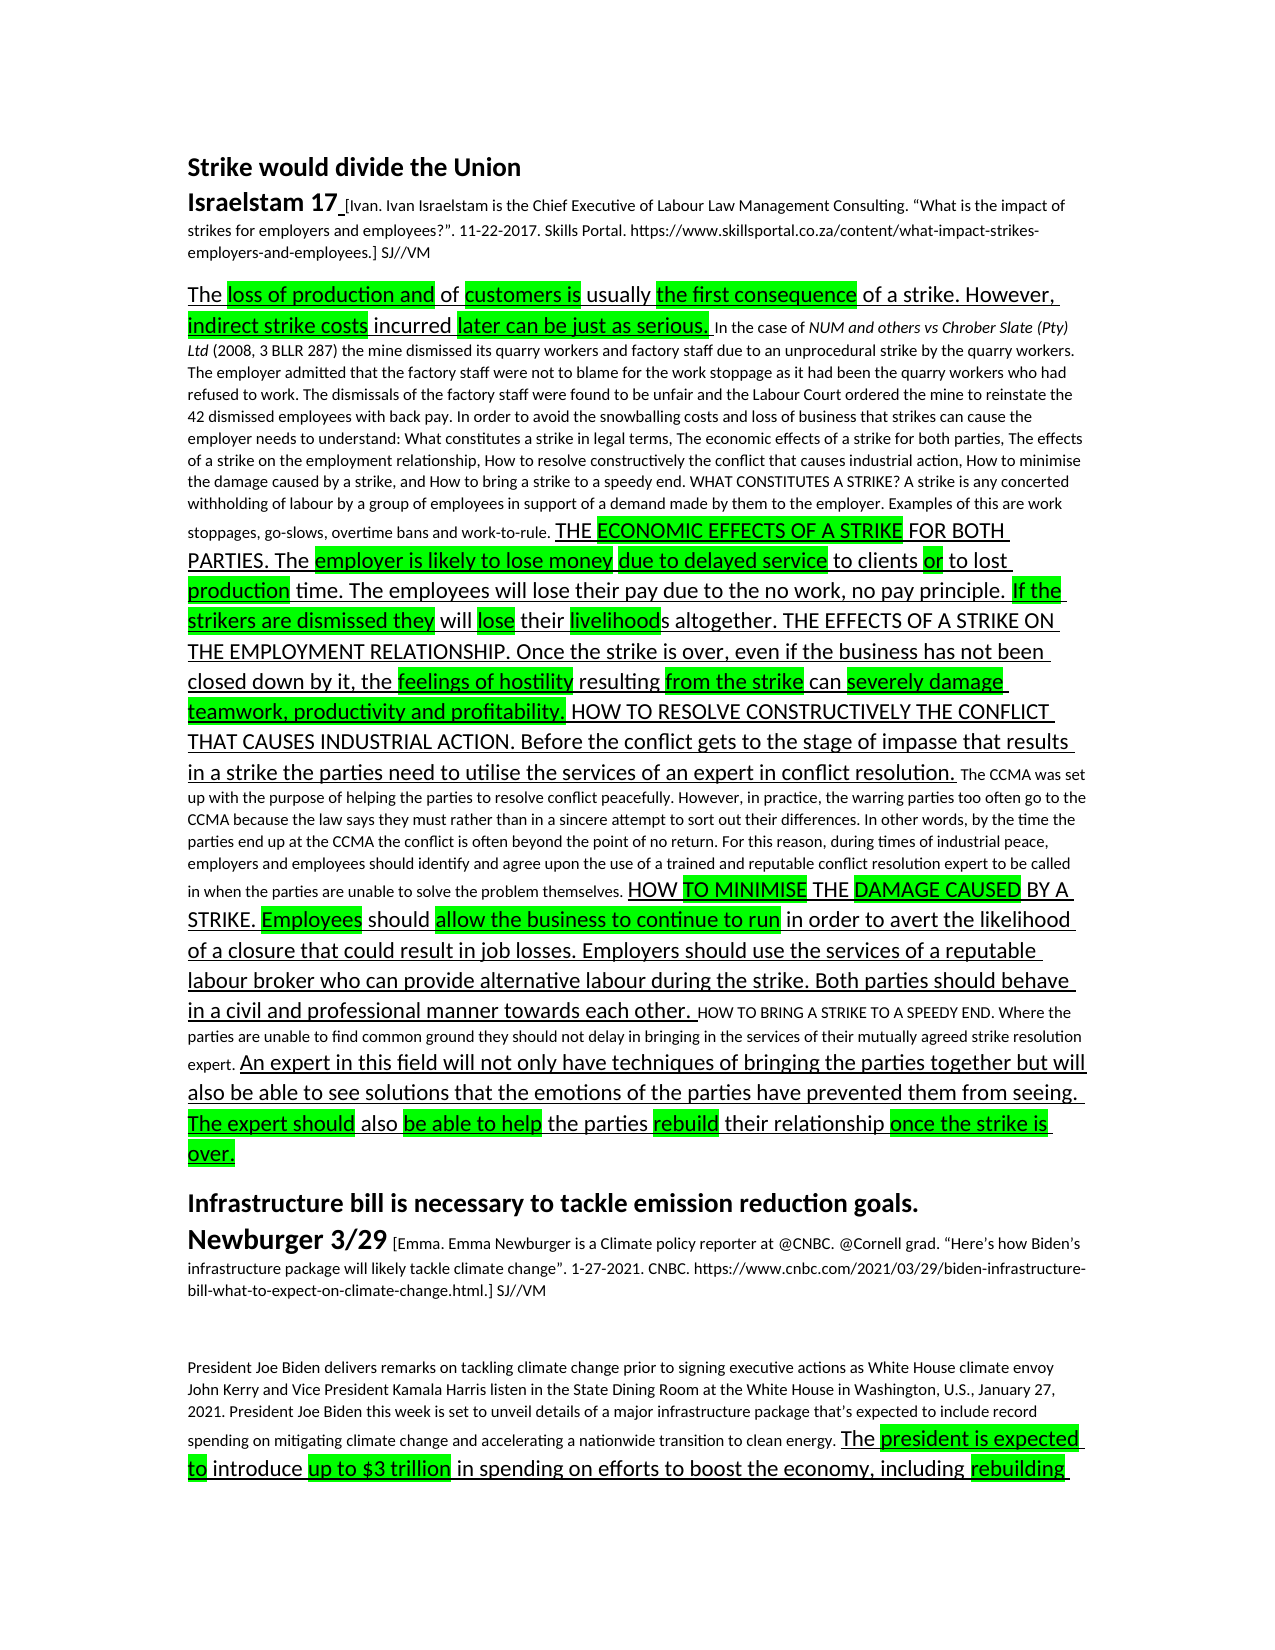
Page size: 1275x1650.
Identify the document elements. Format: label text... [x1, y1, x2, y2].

subtitle Infrastructure bill is necessary to tackle emission reduction goals. [187, 1186, 1087, 1219]
text Newburger 3/29 [Emma. Emma Newburger is a Climate policy reporter at @CNBC. @Cornell grad. “Here’s how Biden’s infrastructure package will likely tackle climate change”. 1-27-2021. CNBC. https://www.cnbc.com/2021/03/29/biden-infrastructure-bill-what-to-expect-on-climate-change.html.] SJ//VM [187, 1221, 1087, 1301]
subtitle Strike would divide the Union [187, 150, 1087, 183]
text Israelstam 17 [Ivan. Ivan Israelstam is the Chief Executive of Labour Law Management Consulting. “What is the impact of strikes for employers and employees?”. 11-22-2017. Skills Portal. https://www.skillsportal.co.za/content/what-impact-strikes-employers-and-employees.] SJ//VM [187, 186, 1087, 262]
text The loss of production and of customers is usually the first consequence of a strike. However, indirect strike costs incurred later can be just as serious. In the case of NUM and others vs Chrober Slate (Pty) Ltd (2008, 3 BLLR 287) the mine dismissed its quarry workers and factory staff due to an unprocedural strike by the quarry workers. The employer admitted that the factory staff were not to blame for the work stoppage as it had been the quarry workers who had refused to work. The dismissals of the factory staff were found to be unfair and the Labour Court ordered the mine to reinstate the 42 dismissed employees with back pay. In order to avoid the snowballing costs and loss of business that strikes can cause the employer needs to understand: What constitutes a strike in legal terms, The economic effects of a strike for both parties, The effects of a strike on the employment relationship, How to resolve constructively the conflict that causes industrial action, How to minimise the damage caused by a strike, and How to bring a strike to a speedy end. WHAT CONSTITUTES A STRIKE? A strike is any concerted withholding of labour by a group of employees in support of a demand made by them to the employer. Examples of this are work stoppages, go-slows, overtime bans and work-to-rule. THE ECONOMIC EFFECTS OF A STRIKE FOR BOTH PARTIES. The employer is likely to lose money due to delayed service to clients or to lost production time. The employees will lose their pay due to the no work, no pay principle. If the strikers are dismissed they will lose their livelihoods altogether. THE EFFECTS OF A STRIKE ON THE EMPLOYMENT RELATIONSHIP. Once the strike is over, even if the business has not been closed down by it, the feelings of hostility resulting from the strike can severely damage teamwork, productivity and profitability. HOW TO RESOLVE CONSTRUCTIVELY THE CONFLICT THAT CAUSES INDUSTRIAL ACTION. Before the conflict gets to the stage of impasse that results in a strike the parties need to utilise the services of an expert in conflict resolution. The CCMA was set up with the purpose of helping the parties to resolve conflict peacefully. However, in practice, the warring parties too often go to the CCMA because the law says they must rather than in a sincere attempt to sort out their differences. In other words, by the time the parties end up at the CCMA the conflict is often beyond the point of no return. For this reason, during times of industrial peace, employers and employees should identify and agree upon the use of a trained and reputable conflict resolution expert to be called in when the parties are unable to solve the problem themselves. HOW TO MINIMISE THE DAMAGE CAUSED BY A STRIKE. Employees should allow the business to continue to run in order to avert the likelihood of a closure that could result in job losses. Employers should use the services of a reputable labour broker who can provide alternative labour during the strike. Both parties should behave in a civil and professional manner towards each other. HOW TO BRING A STRIKE TO A SPEEDY END. Where the parties are unable to find common ground they should not delay in bringing in the services of their mutually agreed strike resolution expert. An expert in this field will not only have techniques of bringing the parties together but will also be able to see solutions that the emotions of the parties have prevented them from seeing. The expert should also be able to help the parties rebuild their relationship once the strike is over. [187, 281, 1087, 1167]
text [187, 1358, 1087, 1482]
